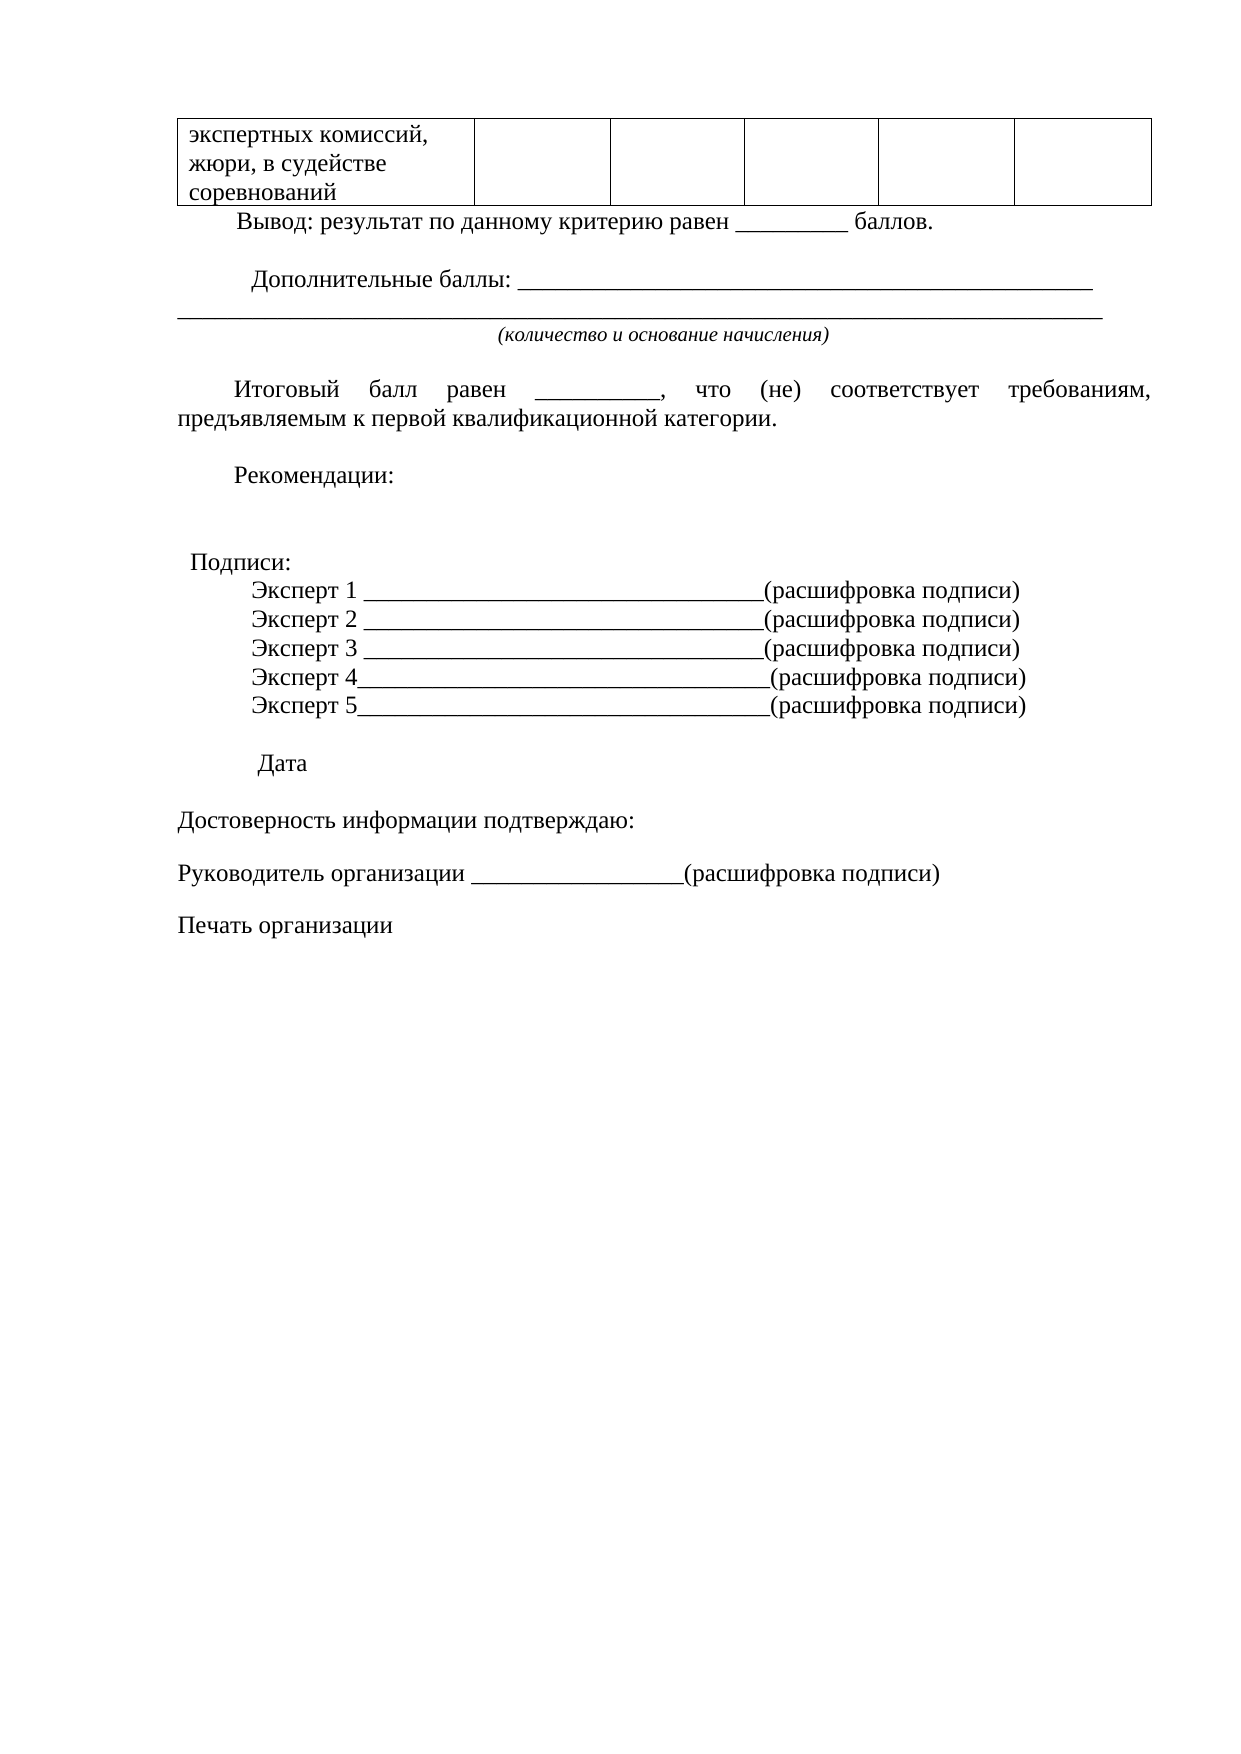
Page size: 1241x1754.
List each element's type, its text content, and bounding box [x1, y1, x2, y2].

text Эксперт 5_________________________________(расшифровка подписи) [177, 691, 1152, 719]
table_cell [178, 119, 474, 205]
text Итоговый балл равен __________, что (не) соответствует требованиям, предъявляемым к первой квалификационной категории. [177, 374, 1152, 432]
table_cell [1015, 119, 1151, 205]
text Достоверность информации подтверждаю: [177, 806, 1152, 834]
table_cell [475, 119, 610, 205]
table_cell [879, 119, 1014, 205]
text Руководитель организации _________________(расшифровка подписи) [177, 858, 1152, 887]
text Эксперт 4_________________________________(расшифровка подписи) [177, 662, 1152, 691]
text Дата [177, 748, 1152, 777]
text __________________________________________________________________________ [177, 293, 1152, 321]
text Эксперт 3 ________________________________(расшифровка подписи) [177, 633, 1152, 662]
table_cell [745, 119, 878, 205]
text (количество и основание начисления) [177, 321, 1152, 346]
text Подписи: [177, 547, 1152, 576]
text Рекомендации: [177, 461, 1152, 489]
text Дополнительные баллы: ______________________________________________ [177, 264, 1152, 293]
text Эксперт 2 ________________________________(расшифровка подписи) [177, 604, 1152, 633]
text Эксперт 1 ________________________________(расшифровка подписи) [177, 576, 1152, 604]
text Вывод: результат по данному критерию равен _________ баллов. [177, 206, 1152, 235]
text Печать организации [177, 910, 1152, 939]
table_cell [611, 119, 744, 205]
